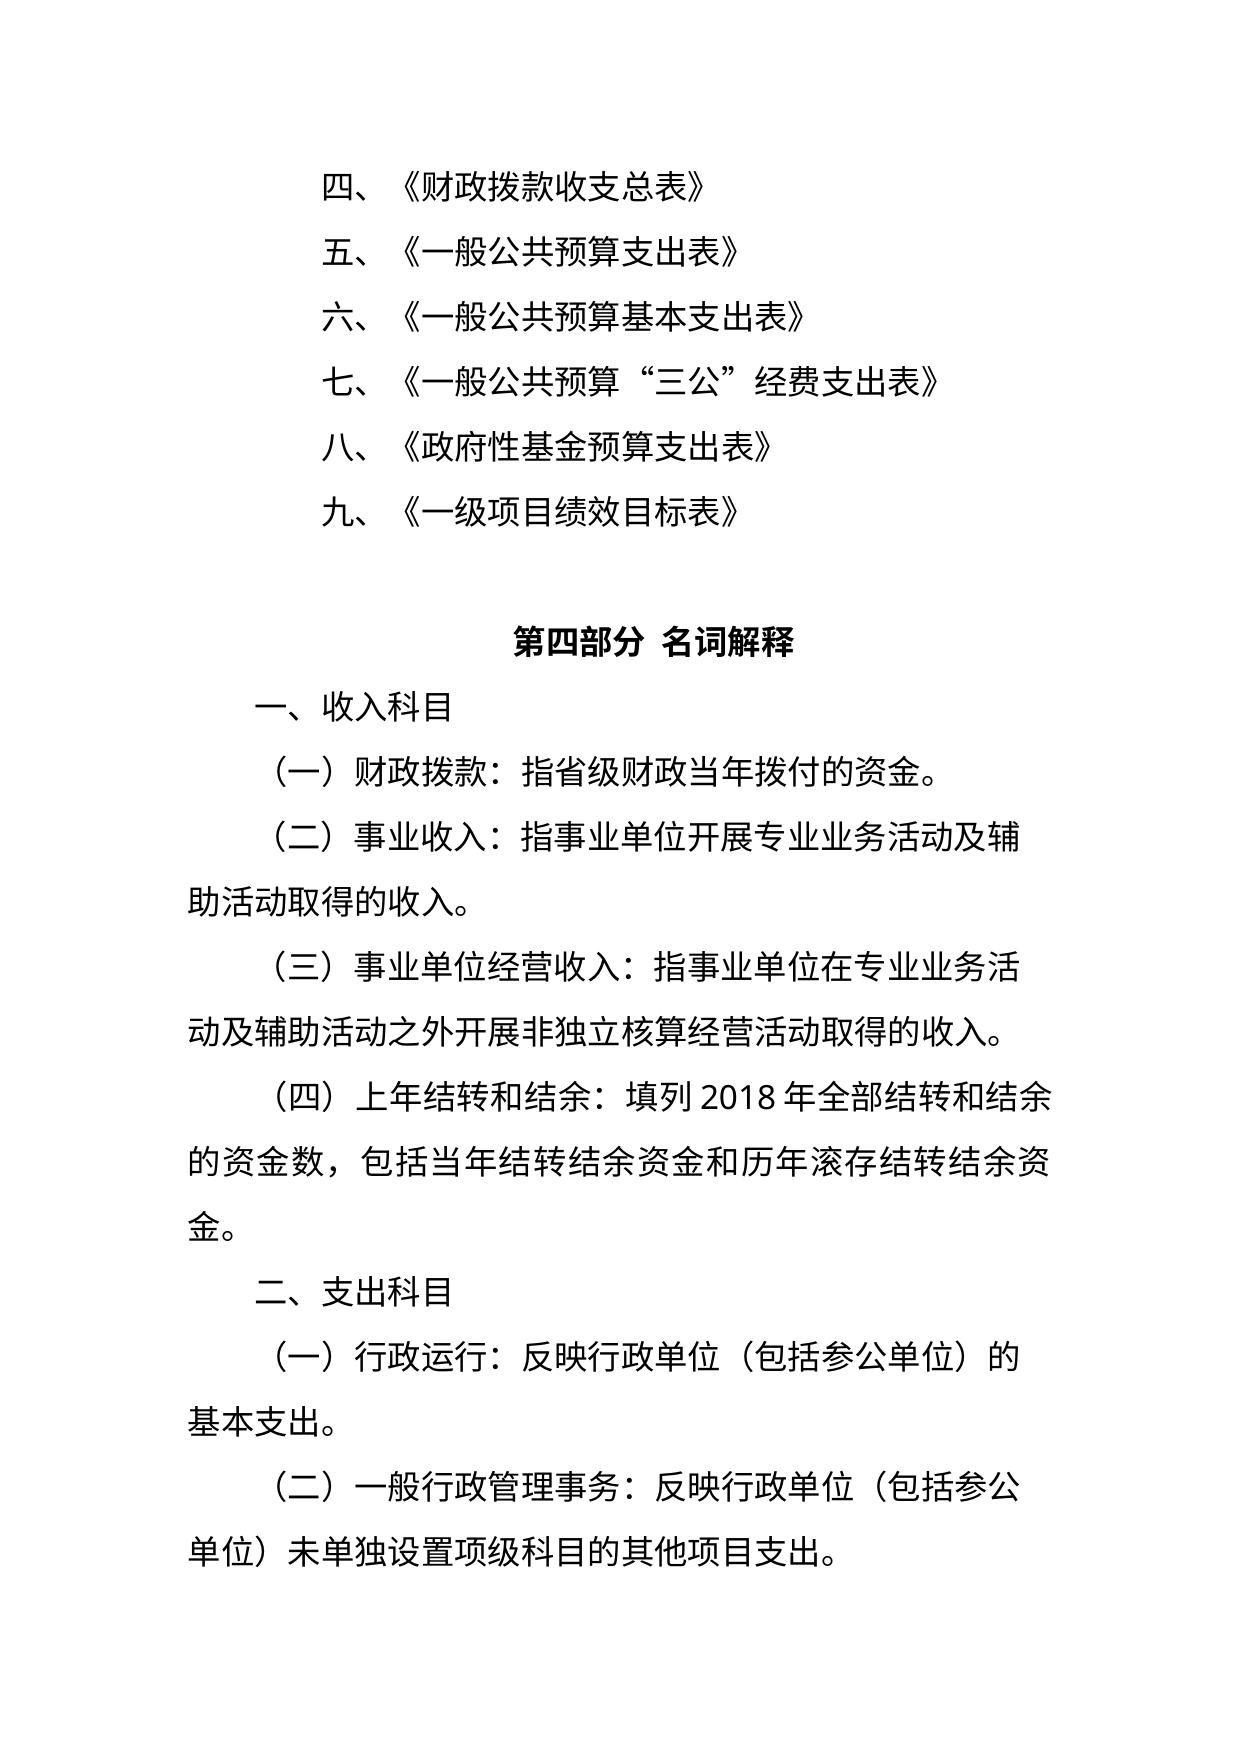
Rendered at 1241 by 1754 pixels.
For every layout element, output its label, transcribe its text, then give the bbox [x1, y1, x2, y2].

text 一、收入科目 [187, 672, 1053, 737]
text 七、《一般公共预算“三公”经费支出表》 [187, 347, 1053, 412]
text 五、《一般公共预算支出表》 [187, 217, 1053, 282]
text （一）财政拨款：指省级财政当年拨付的资金。 [187, 737, 1053, 802]
text （二）事业收入：指事业单位开展专业业务活动及辅助活动取得的收入。 [187, 802, 1053, 932]
text （二）一般行政管理事务：反映行政单位（包括参公单位）未单独设置项级科目的其他项目支出。 [187, 1452, 1053, 1582]
text 第四部分 名词解释 [187, 607, 1053, 672]
text 八、《政府性基金预算支出表》 [187, 412, 1053, 477]
text 二、支出科目 [187, 1257, 1053, 1322]
text 九、《一级项目绩效目标表》 [187, 477, 1053, 542]
text （三）事业单位经营收入：指事业单位在专业业务活动及辅助活动之外开展非独立核算经营活动取得的收入。 [187, 932, 1053, 1062]
text 四、《财政拨款收支总表》 [187, 152, 1053, 217]
text （一）行政运行：反映行政单位（包括参公单位）的基本支出。 [187, 1322, 1053, 1452]
text 六、《一般公共预算基本支出表》 [187, 282, 1053, 347]
text （四）上年结转和结余：填列2018年全部结转和结余的资金数，包括当年结转结余资金和历年滚存结转结余资金。 [187, 1062, 1053, 1257]
